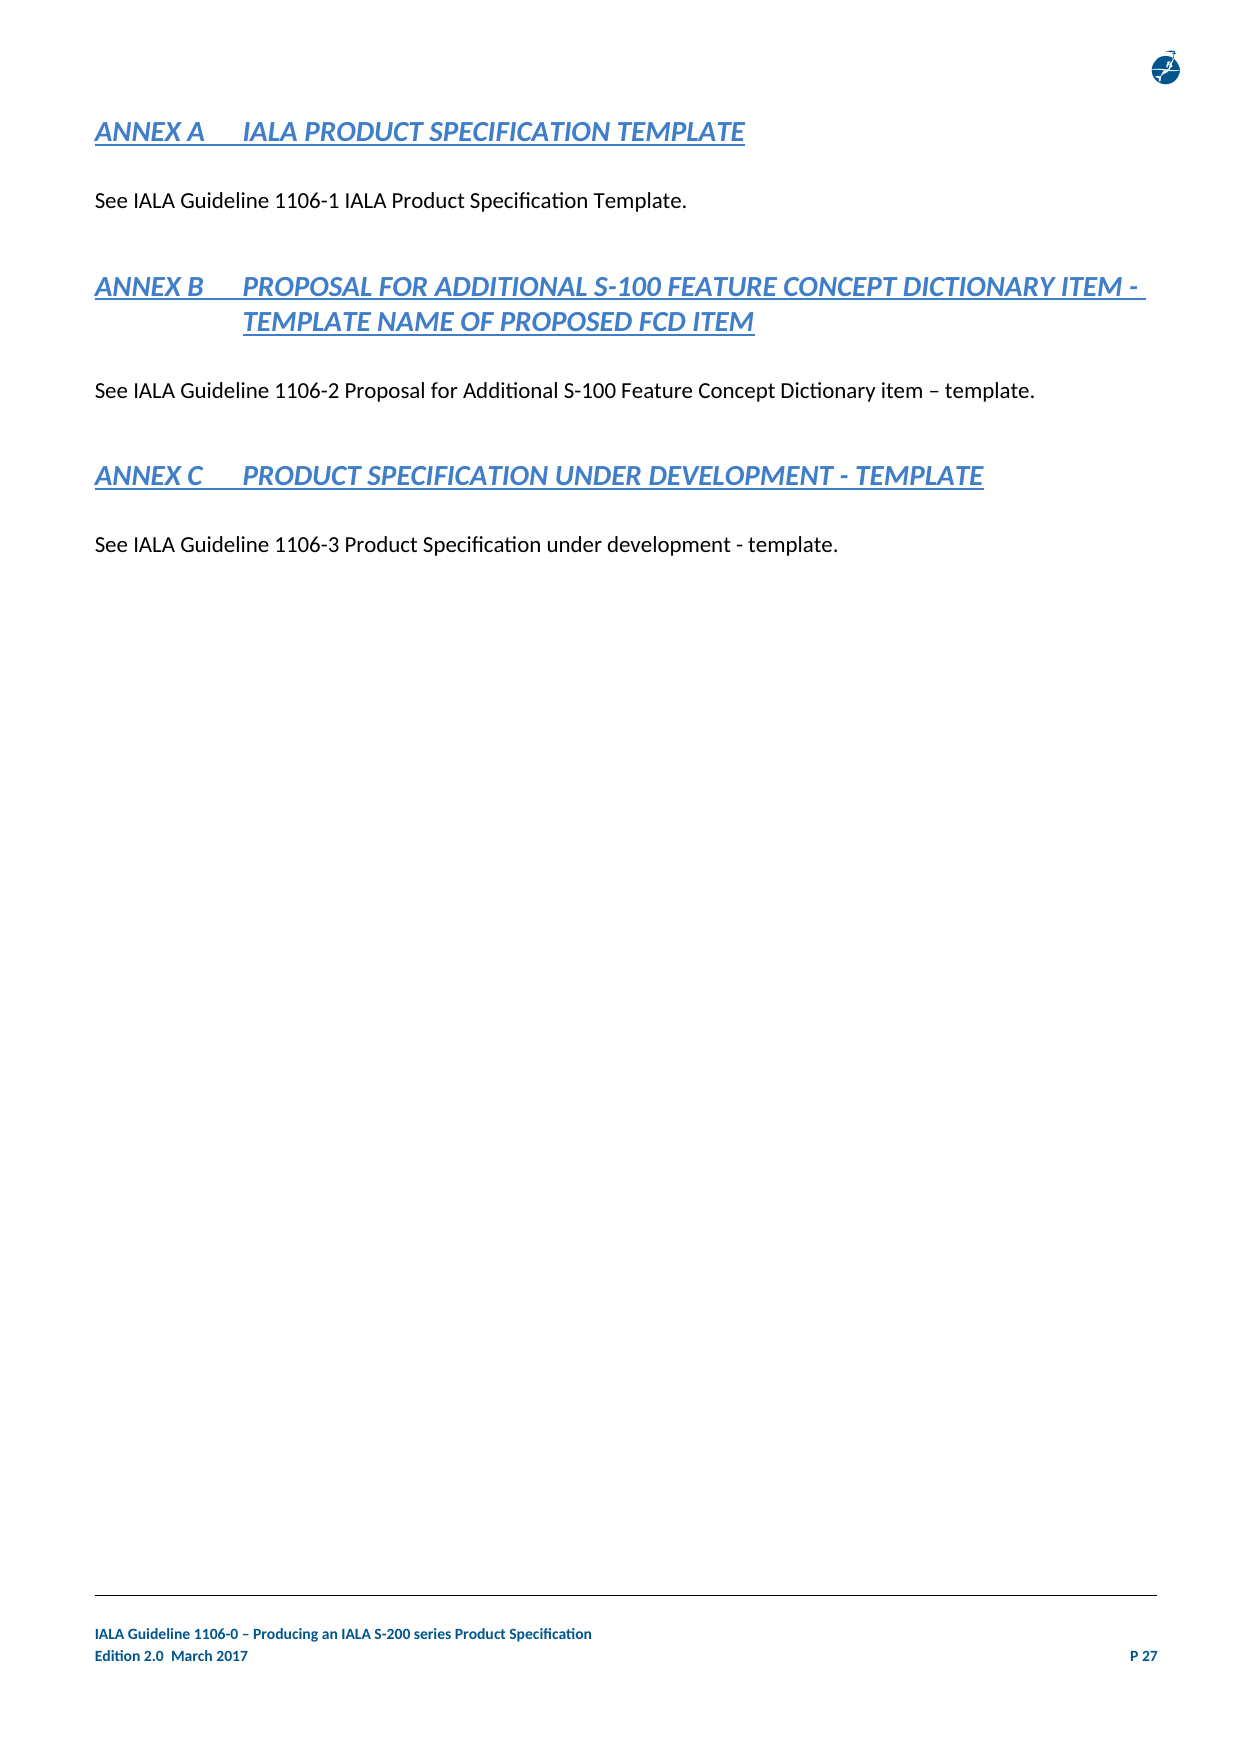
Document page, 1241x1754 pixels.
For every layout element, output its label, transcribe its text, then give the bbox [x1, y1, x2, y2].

picture [1120, 0, 1239, 119]
text See IALA Guideline 1106-3 Product Specification under development - template. [94, 531, 1157, 559]
text See IALA Guideline 1106-1 IALA Product Specification Template. [94, 187, 1157, 215]
text PROPOSAL FOR ADDITIONAL S-100 FEATURE CONCEPT DICTIONARY ITEM - TEMPLATE NAME OF PROPOSED FCD ITEM [94, 268, 1157, 339]
text IALA PRODUCT SPECIFICATION TEMPLATE [94, 113, 1157, 149]
text PRODUCT SPECIFICATION UNDER DEVELOPMENT - TEMPLATE [94, 457, 1157, 493]
text See IALA Guideline 1106-2 Proposal for Additional S-100 Feature Concept Dictionary item – template. [94, 376, 1157, 404]
